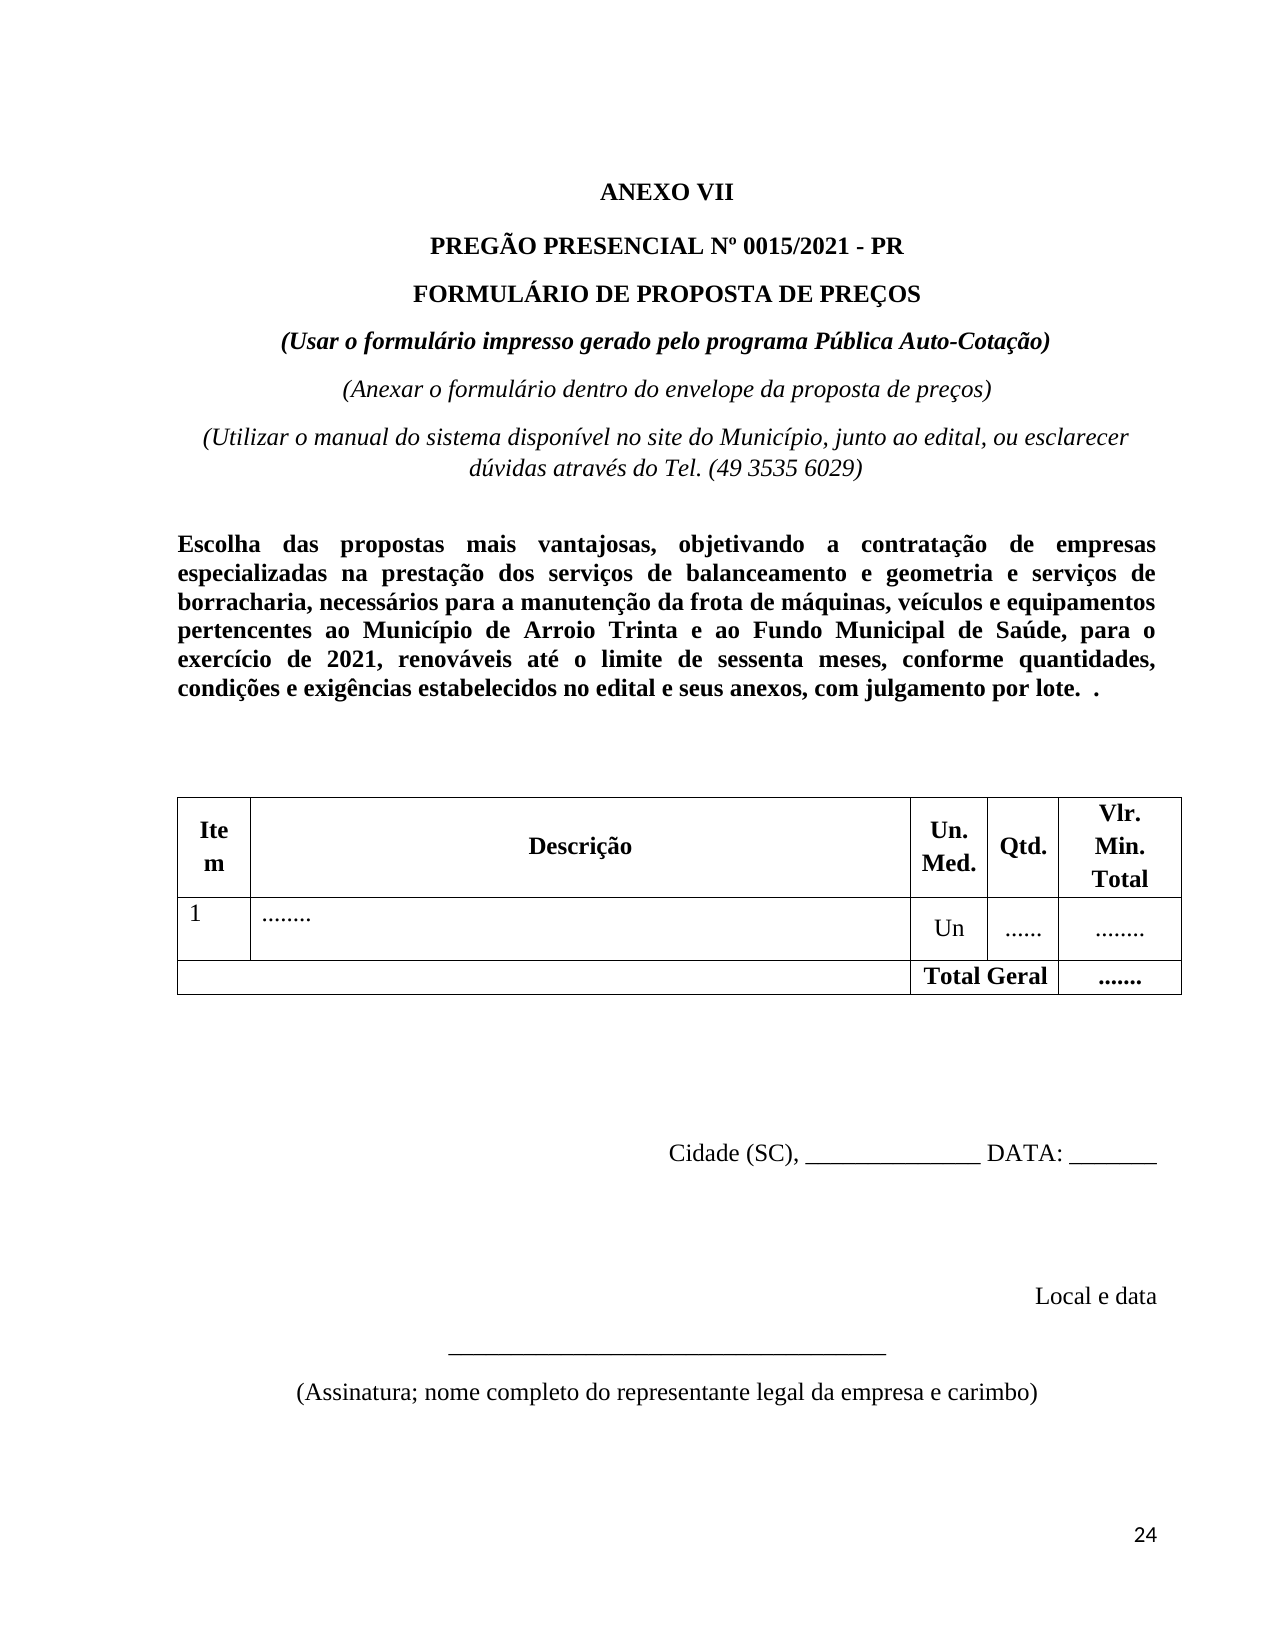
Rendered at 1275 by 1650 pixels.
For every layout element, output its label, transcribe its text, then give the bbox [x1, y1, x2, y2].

text (Utilizar o manual do sistema disponível no site do Município, junto ao edital, ou esclarecer dúvidas através do Tel. (49 3535 6029) [177, 422, 1157, 482]
table_header Un. Med. [911, 798, 987, 897]
table_cell 1 [178, 898, 250, 960]
text ANEXO VII [177, 177, 1157, 206]
table_cell ........ [251, 898, 910, 960]
text ___________________________________ [177, 1329, 1157, 1358]
text (Assinatura; nome completo do representante legal da empresa e carimbo) [177, 1377, 1157, 1405]
text (Usar o formulário impresso gerado pelo programa Pública Auto-Cotação) [177, 326, 1157, 355]
text Escolha das propostas mais vantajosas, objetivando a contratação de empresas especializadas na prestação dos serviços de balanceamento e geometria e serviços de borracharia, necessários para a manutenção da frota de máquinas, veículos e equipamentos pertencentes ao Município de Arroio Trinta e ao Fundo Municipal de Saúde, para o exercício de 2021, renováveis até o limite de sessenta meses, conforme quantidades, condições e exigências estabelecidos no edital e seus anexos, com julgamento por lote. . [177, 529, 1157, 702]
table_header Qtd. [988, 798, 1058, 897]
text (Anexar o formulário dentro do envelope da proposta de preços) [177, 374, 1157, 403]
text PREGÃO PRESENCIAL Nº 0015/2021 - PR [177, 231, 1157, 260]
text Local e data [177, 1281, 1157, 1310]
table_cell ........ [1059, 898, 1181, 960]
table_cell Un [911, 898, 987, 960]
table_cell ....... [1059, 961, 1181, 994]
text Cidade (SC), ______________ DATA: _______ [177, 1138, 1157, 1167]
table_header Item [178, 798, 250, 897]
table_header Descrição [251, 798, 910, 897]
text FORMULÁRIO DE PROPOSTA DE PREÇOS [177, 279, 1157, 307]
table_cell [178, 961, 910, 994]
table_cell ...... [988, 898, 1058, 960]
table_cell Total Geral [911, 961, 1058, 994]
table_header Vlr. Min. Total [1059, 798, 1181, 897]
